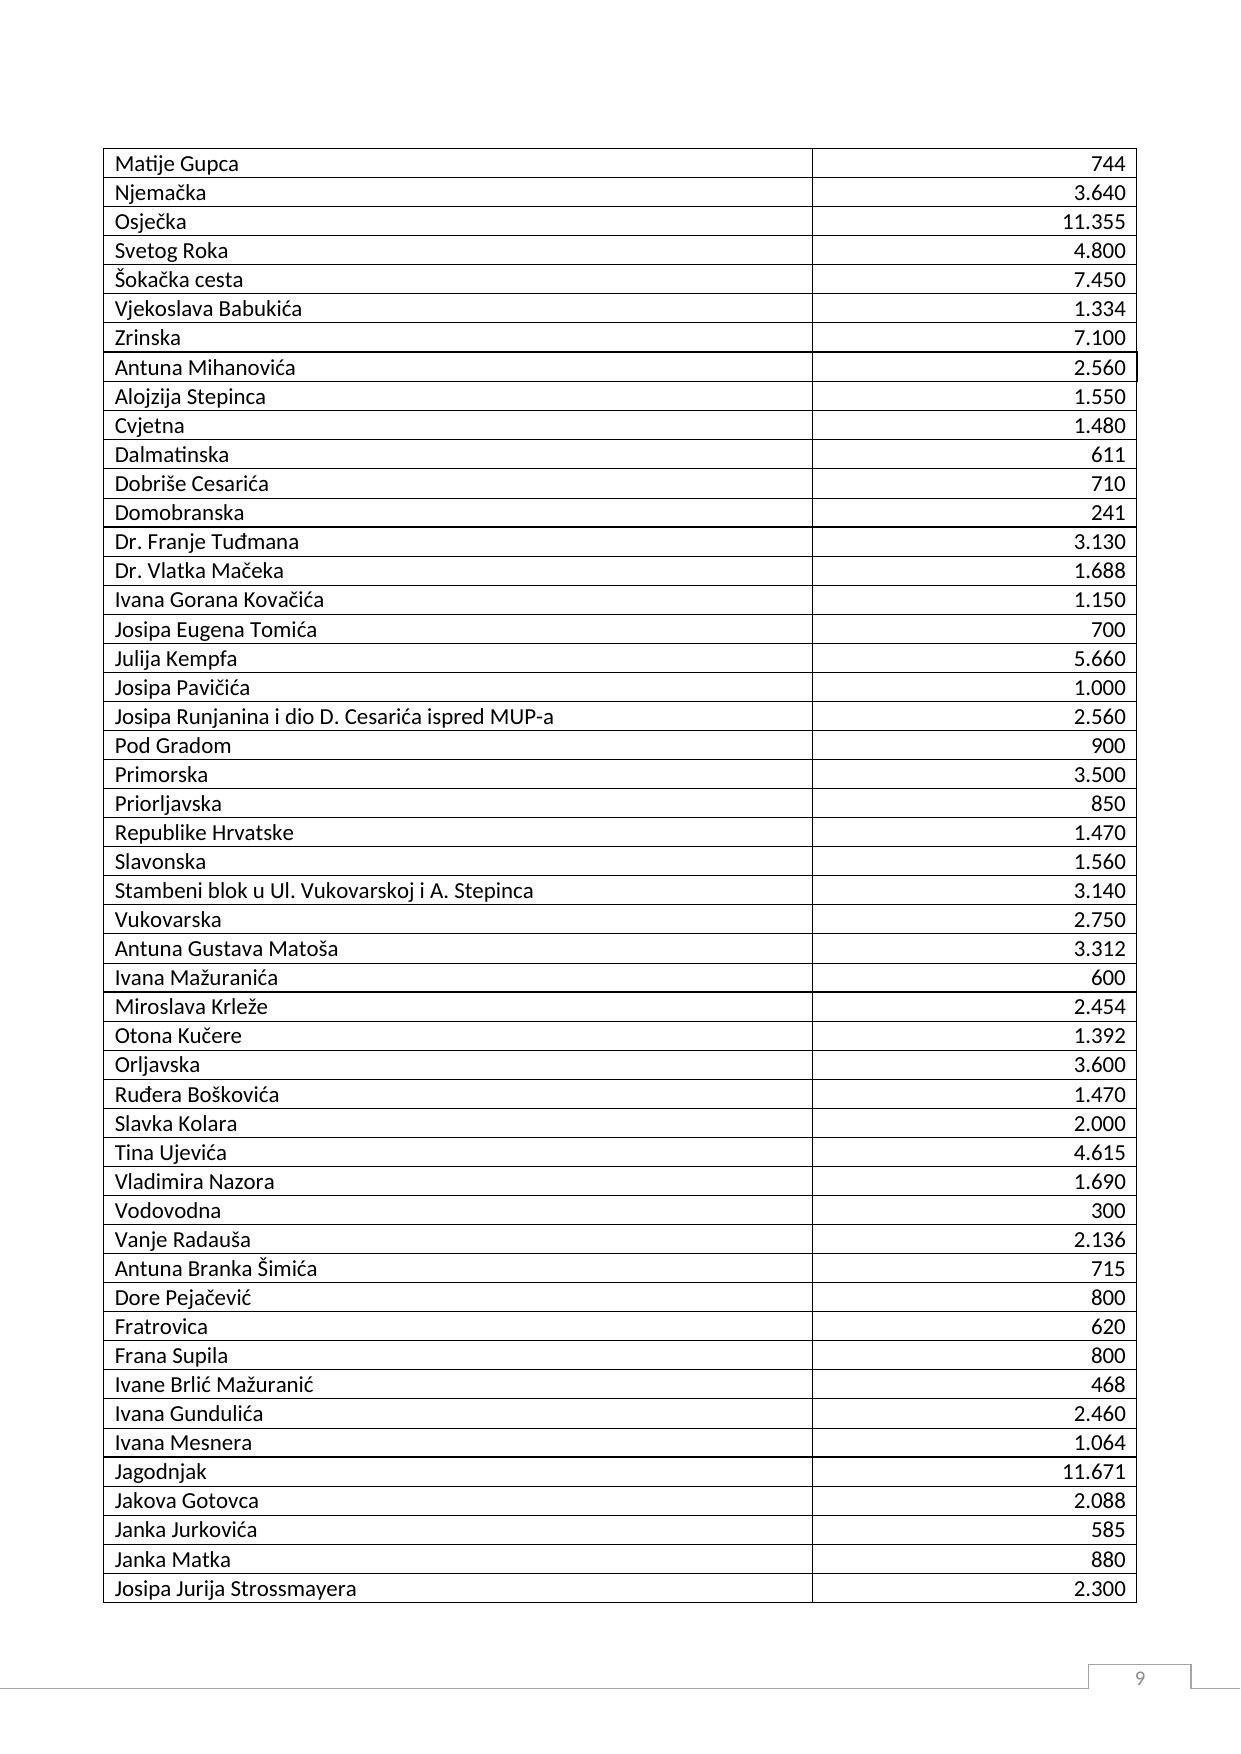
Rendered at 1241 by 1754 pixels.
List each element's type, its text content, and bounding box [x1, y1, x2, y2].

table_cell 2.088 [813, 1487, 1136, 1514]
table_cell Orljavska [104, 1051, 812, 1079]
table_cell Ivana Mesnera [104, 1429, 812, 1456]
table_cell Vladimira Nazora [104, 1167, 812, 1195]
table_cell 744 [813, 149, 1136, 177]
table_cell Matije Gupca [104, 149, 812, 177]
table_cell 7.100 [813, 323, 1136, 351]
table_cell 2.300 [813, 1574, 1136, 1602]
table_cell 7.450 [813, 265, 1136, 293]
table_cell 1.000 [813, 673, 1136, 701]
table_cell 880 [813, 1545, 1136, 1573]
table_cell 585 [813, 1516, 1136, 1544]
table_cell Frana Supila [104, 1341, 812, 1369]
table_cell 3.500 [813, 760, 1136, 788]
table_cell Svetog Roka [104, 236, 812, 264]
table_cell Josipa Runjanina i dio D. Cesarića ispred MUP-a [104, 702, 812, 730]
table_cell 800 [813, 1283, 1136, 1311]
table_cell Josipa Jurija Strossmayera [104, 1574, 812, 1602]
table_cell Stambeni blok u Ul. Vukovarskoj i A. Stepinca [104, 876, 812, 904]
table_cell Dobriše Cesarića [104, 469, 812, 497]
table_cell 3.140 [813, 876, 1136, 904]
table_cell Šokačka cesta [104, 265, 812, 293]
table_cell Jakova Gotovca [104, 1487, 812, 1514]
table_cell Dr. Vlatka Mačeka [104, 557, 812, 584]
table_cell 1.150 [813, 586, 1136, 614]
table_cell 611 [813, 440, 1136, 468]
table_cell Priorljavska [104, 789, 812, 817]
table_cell 700 [813, 615, 1136, 643]
table_cell 2.000 [813, 1109, 1136, 1137]
table_cell Vodovodna [104, 1196, 812, 1224]
table_cell Ivane Brlić Mažuranić [104, 1370, 812, 1398]
table_cell Ivana Gorana Kovačića [104, 586, 812, 614]
table_cell 1.470 [813, 1080, 1136, 1108]
table_cell Antuna Mihanovića [104, 353, 812, 381]
table_cell 2.460 [813, 1399, 1136, 1427]
table_cell 4.615 [813, 1138, 1136, 1166]
table_cell Dr. Franje Tuđmana [104, 528, 812, 556]
table_cell 1.690 [813, 1167, 1136, 1195]
table_cell 900 [813, 731, 1136, 759]
table_cell 1.334 [813, 294, 1136, 322]
table_cell Josipa Eugena Tomića [104, 615, 812, 643]
table_cell 468 [813, 1370, 1136, 1398]
table_cell Slavka Kolara [104, 1109, 812, 1137]
table_cell Vanje Radauša [104, 1225, 812, 1253]
table_cell 2.560 [813, 353, 1136, 381]
table_cell Julija Kempfa [104, 644, 812, 672]
table_cell 1.064 [813, 1429, 1136, 1456]
table_cell 2.136 [813, 1225, 1136, 1253]
table_cell 1.480 [813, 411, 1136, 439]
table_cell 3.312 [813, 934, 1136, 962]
table_cell Ruđera Boškovića [104, 1080, 812, 1108]
table_cell Dore Pejačević [104, 1283, 812, 1311]
table_cell 600 [813, 964, 1136, 991]
table_cell Janka Jurkovića [104, 1516, 812, 1544]
table_cell 11.355 [813, 207, 1136, 235]
table_cell Primorska [104, 760, 812, 788]
table_cell Jagodnjak [104, 1458, 812, 1486]
table_cell Tina Ujevića [104, 1138, 812, 1166]
table_cell Republike Hrvatske [104, 818, 812, 846]
table_cell 1.688 [813, 557, 1136, 584]
table_cell Zrinska [104, 323, 812, 351]
table_cell Antuna Gustava Matoša [104, 934, 812, 962]
table_cell Njemačka [104, 178, 812, 206]
table_cell Vjekoslava Babukića [104, 294, 812, 322]
table_cell Miroslava Krleže [104, 993, 812, 1021]
table_cell Ivana Mažuranića [104, 964, 812, 991]
table_cell 1.392 [813, 1022, 1136, 1049]
table_cell 300 [813, 1196, 1136, 1224]
table_cell 3.130 [813, 528, 1136, 556]
table_cell Domobranska [104, 499, 812, 526]
table_cell 3.640 [813, 178, 1136, 206]
table_cell 3.600 [813, 1051, 1136, 1079]
table_cell 620 [813, 1312, 1136, 1340]
table_cell 5.660 [813, 644, 1136, 672]
table_cell 11.671 [813, 1458, 1136, 1486]
table_cell 4.800 [813, 236, 1136, 264]
table_cell Vukovarska [104, 905, 812, 933]
table_cell 241 [813, 499, 1136, 526]
table_cell 2.454 [813, 993, 1136, 1021]
table_cell Ivana Gundulića [104, 1399, 812, 1427]
table_cell Alojzija Stepinca [104, 382, 812, 410]
table_cell 710 [813, 469, 1136, 497]
table_cell Slavonska [104, 847, 812, 875]
table_cell Dalmatinska [104, 440, 812, 468]
table_cell 850 [813, 789, 1136, 817]
table_cell Osječka [104, 207, 812, 235]
table_cell Antuna Branka Šimića [104, 1254, 812, 1282]
table_cell Pod Gradom [104, 731, 812, 759]
table_cell 2.750 [813, 905, 1136, 933]
table_cell 1.560 [813, 847, 1136, 875]
table_cell 800 [813, 1341, 1136, 1369]
table_cell 715 [813, 1254, 1136, 1282]
table_cell 1.470 [813, 818, 1136, 846]
table_cell Otona Kučere [104, 1022, 812, 1049]
table_cell 2.560 [813, 702, 1136, 730]
table_cell 1.550 [813, 382, 1136, 410]
table_cell Fratrovica [104, 1312, 812, 1340]
table_cell Janka Matka [104, 1545, 812, 1573]
table_cell Josipa Pavičića [104, 673, 812, 701]
table_cell Cvjetna [104, 411, 812, 439]
